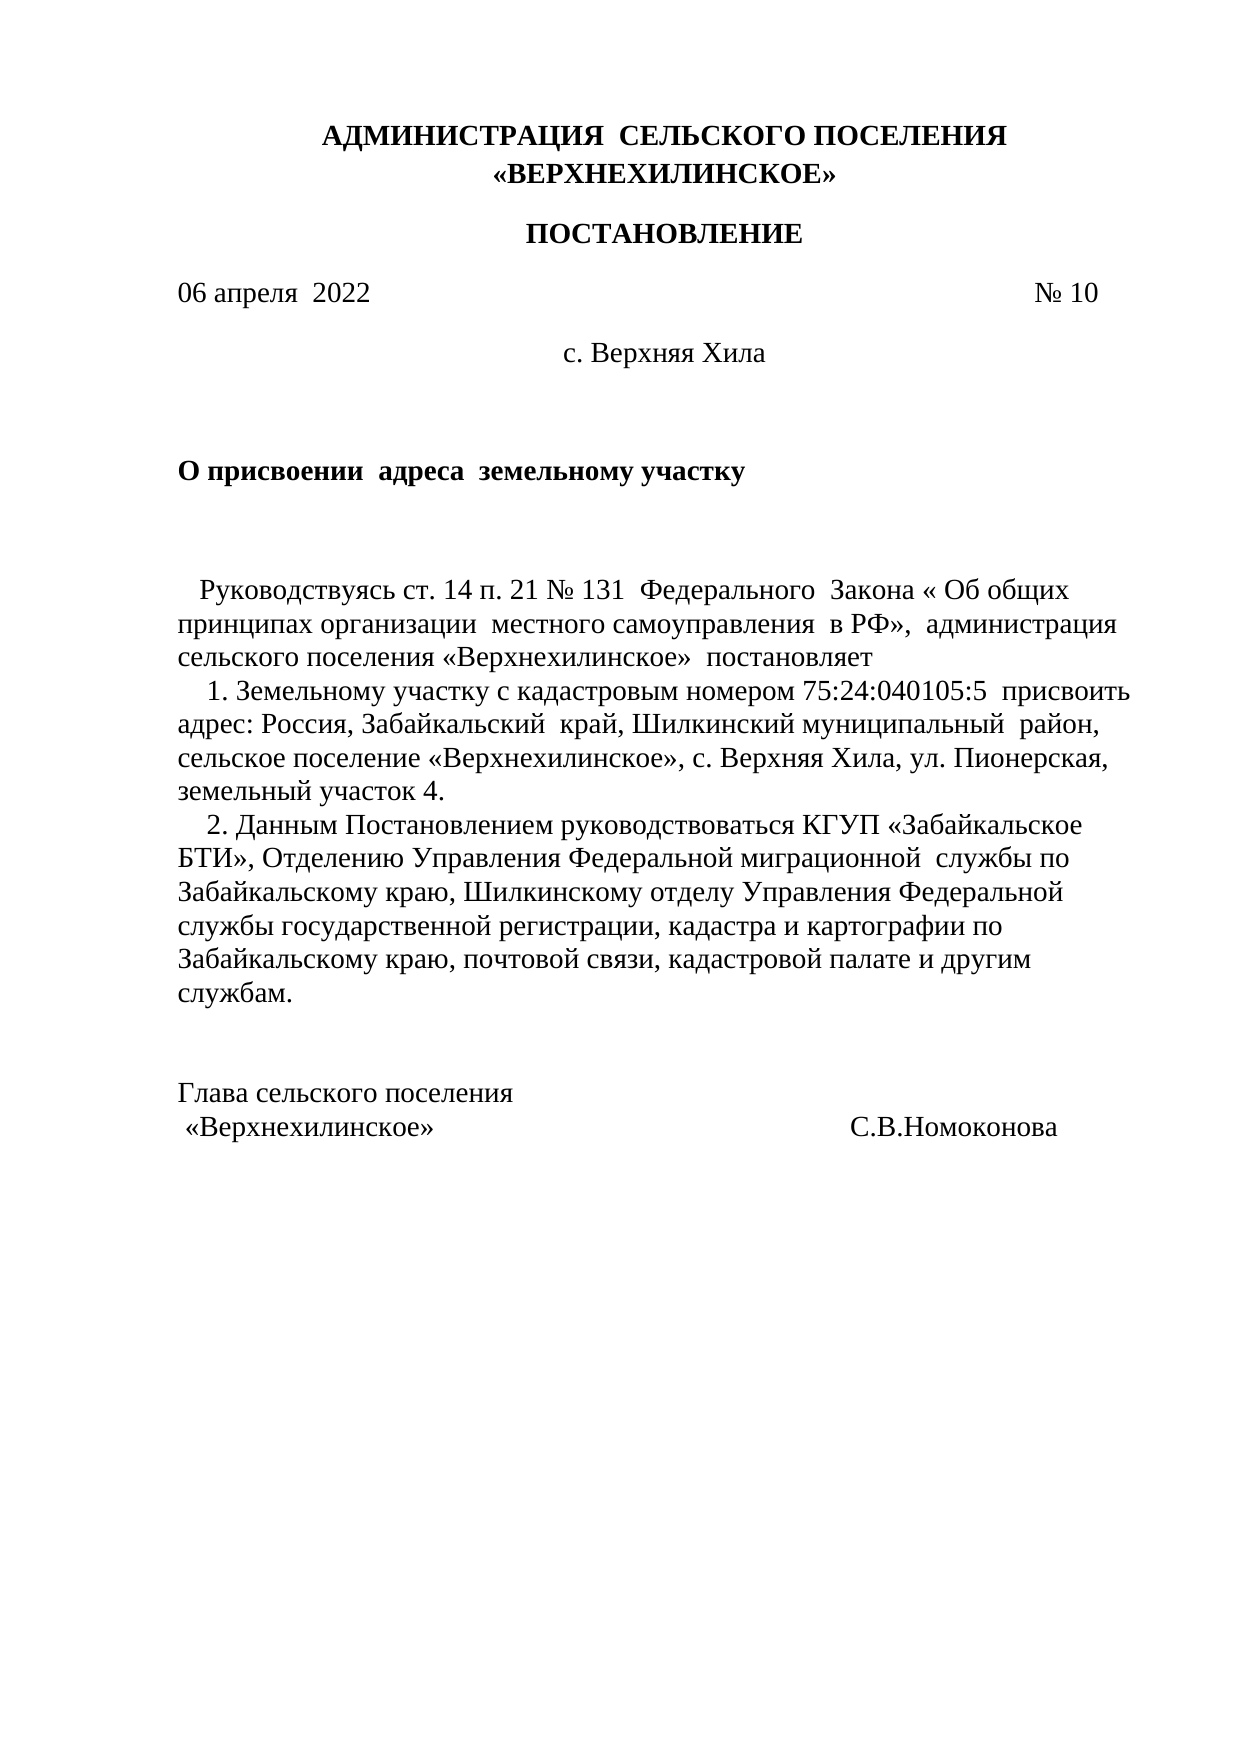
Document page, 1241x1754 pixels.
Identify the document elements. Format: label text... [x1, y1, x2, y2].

text 06 апреля 2022 № 10 [177, 275, 1152, 309]
text О присвоении адреса земельному участку [177, 453, 1152, 487]
text АДМИНИСТРАЦИЯ СЕЛЬСКОГО ПОСЕЛЕНИЯ «ВЕРХНЕХИЛИНСКОЕ» [177, 118, 1152, 190]
text ПОСТАНОВЛЕНИЕ [177, 216, 1152, 249]
text Глава сельского поселения [177, 1075, 1152, 1109]
text с. Верхняя Хила [177, 335, 1152, 368]
text Руководствуясь ст. 14 п. 21 № 131 Федерального Закона « Об общих принципах организации местного самоуправления в РФ», администрация сельского поселения «Верхнехилинское» постановляет [177, 572, 1152, 673]
text 1. Земельному участку с кадастровым номером 75:24:040105:5 присвоить адрес: Россия, Забайкальский край, Шилкинский муниципальный район, сельское поселение «Верхнехилинское», с. Верхняя Хила, ул. Пионерская, земельный участок 4. [177, 673, 1152, 807]
text 2. Данным Постановлением руководствоваться КГУП «Забайкальское БТИ», Отделению Управления Федеральной миграционной службы по Забайкальскому краю, Шилкинскому отделу Управления Федеральной службы государственной регистрации, кадастра и картографии по Забайкальскому краю, почтовой связи, кадастровой палате и другим службам. [177, 807, 1152, 1008]
text «Верхнехилинское» С.В.Номоконова [177, 1109, 1152, 1142]
